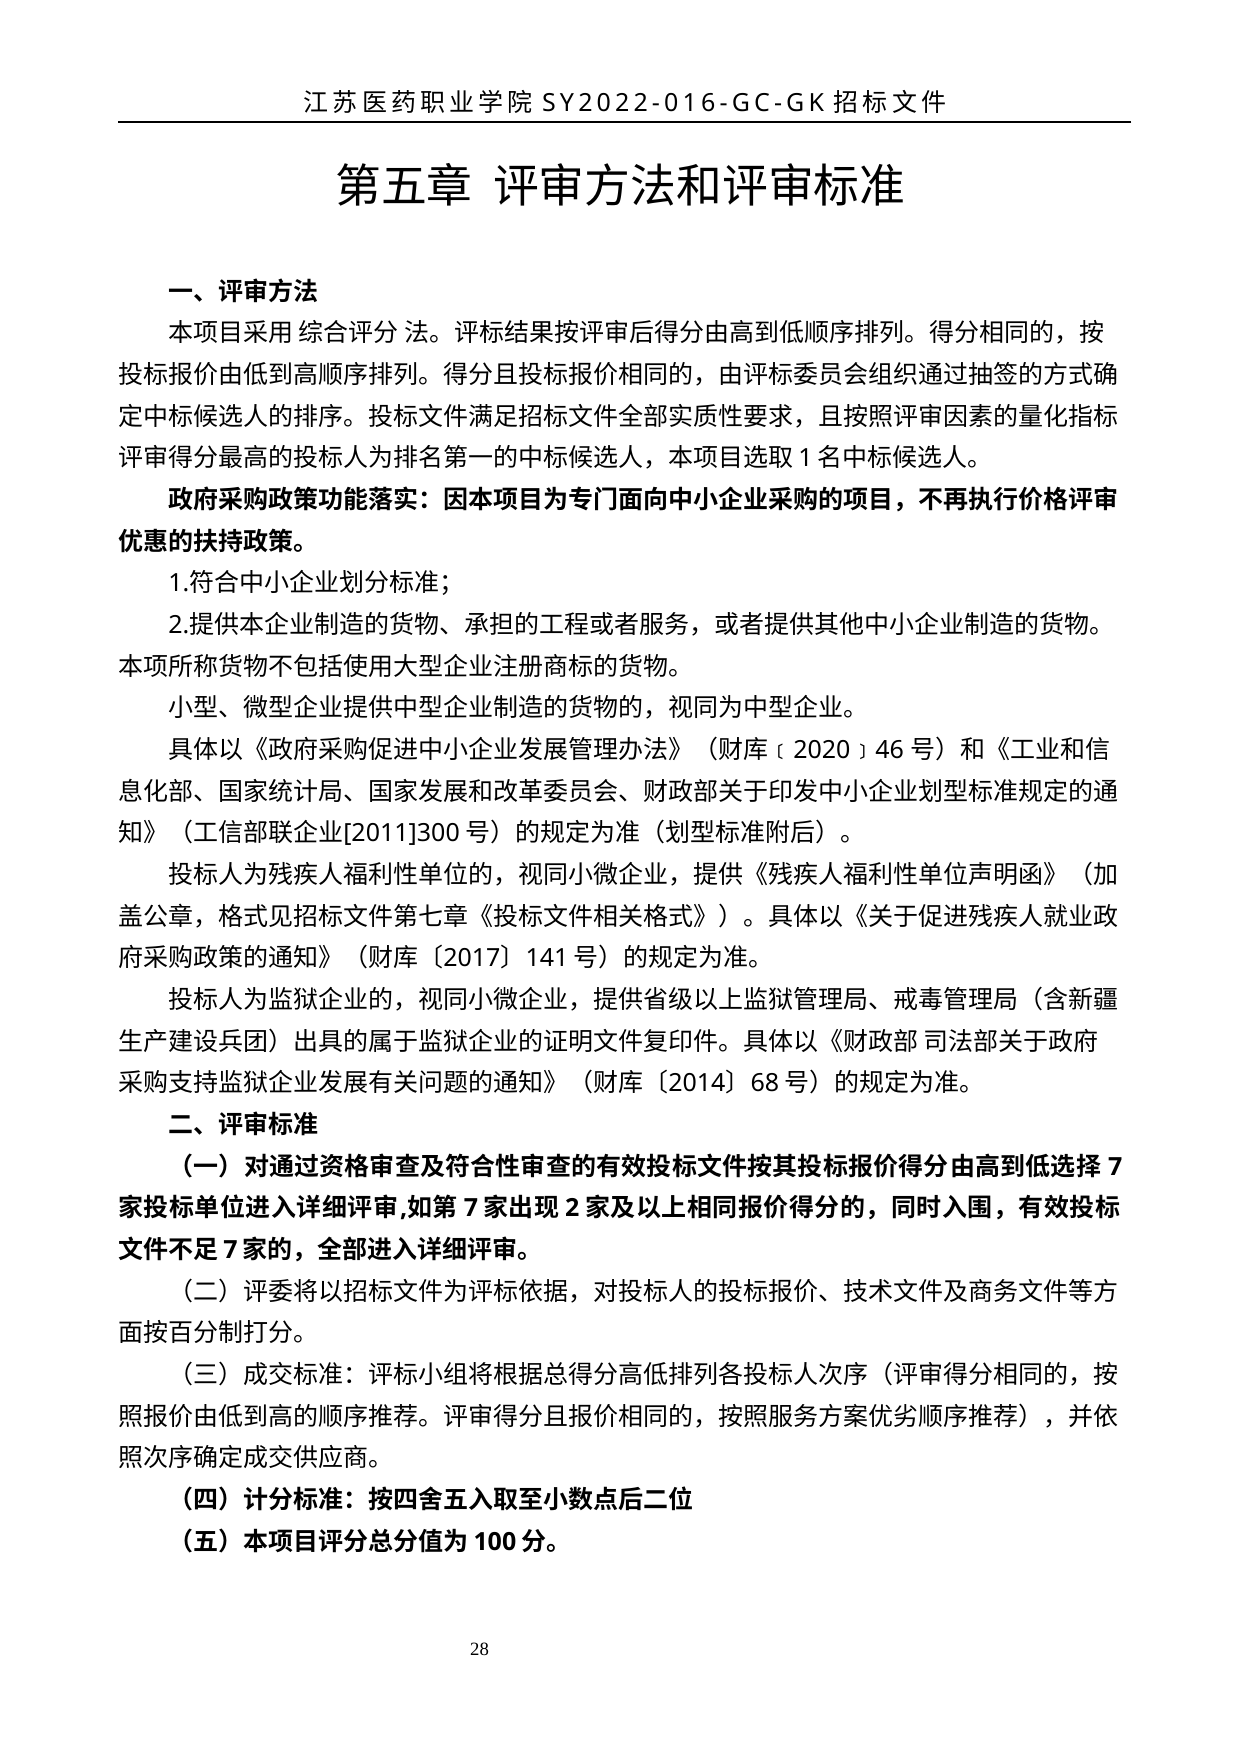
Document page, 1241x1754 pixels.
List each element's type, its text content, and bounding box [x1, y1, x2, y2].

text 二、评审标准 [118, 1100, 1122, 1142]
text 1.符合中小企业划分标准； [118, 558, 1122, 600]
text （五）本项目评分总分值为100分。 [118, 1517, 1122, 1558]
text 具体以《政府采购促进中小企业发展管理办法》（财库﹝2020﹞46 号）和《工业和信息化部、国家统计局、国家发展和改革委员会、财政部关于印发中小企业划型标准规定的通知》（工信部联企业[2011]300号）的规定为准（划型标准附后）。 [118, 725, 1122, 850]
text （三）成交标准：评标小组将根据总得分高低排列各投标人次序（评审得分相同的，按照报价由低到高的顺序推荐。评审得分且报价相同的，按照服务方案优劣顺序推荐），并依照次序确定成交供应商。 [118, 1350, 1122, 1475]
text 一、评审方法 [118, 267, 1122, 308]
text 本项目采用 综合评分 法。评标结果按评审后得分由高到低顺序排列。得分相同的，按投标报价由低到高顺序排列。得分且投标报价相同的，由评标委员会组织通过抽签的方式确定中标候选人的排序。投标文件满足招标文件全部实质性要求，且按照评审因素的量化指标评审得分最高的投标人为排名第一的中标候选人，本项目选取1名中标候选人。 [118, 308, 1122, 475]
text 投标人为监狱企业的，视同小微企业，提供省级以上监狱管理局、戒毒管理局（含新疆生产建设兵团）出具的属于监狱企业的证明文件复印件。具体以《财政部 司法部关于政府采购支持监狱企业发展有关问题的通知》（财库〔2014〕68号）的规定为准。 [118, 975, 1122, 1100]
text （一）对通过资格审查及符合性审查的有效投标文件按其投标报价得分由高到低选择7家投标单位进入详细评审,如第7家出现2家及以上相同报价得分的，同时入围，有效投标文件不足7家的，全部进入详细评审。 [118, 1142, 1122, 1267]
text 2.提供本企业制造的货物、承担的工程或者服务，或者提供其他中小企业制造的货物。本项所称货物不包括使用大型企业注册商标的货物。 [118, 600, 1122, 683]
text （二）评委将以招标文件为评标依据，对投标人的投标报价、技术文件及商务文件等方面按百分制打分。 [118, 1267, 1122, 1350]
text 小型、微型企业提供中型企业制造的货物的，视同为中型企业。 [118, 683, 1122, 725]
subtitle 第五章 评审方法和评审标准 [118, 160, 1122, 212]
text 政府采购政策功能落实：因本项目为专门面向中小企业采购的项目，不再执行价格评审优惠的扶持政策。 [118, 475, 1122, 558]
text 投标人为残疾人福利性单位的，视同小微企业，提供《残疾人福利性单位声明函》（加盖公章，格式见招标文件第七章《投标文件相关格式》）。具体以《关于促进残疾人就业政府采购政策的通知》（财库〔2017〕141号）的规定为准。 [118, 850, 1122, 975]
text （四）计分标准：按四舍五入取至小数点后二位 [118, 1475, 1122, 1517]
